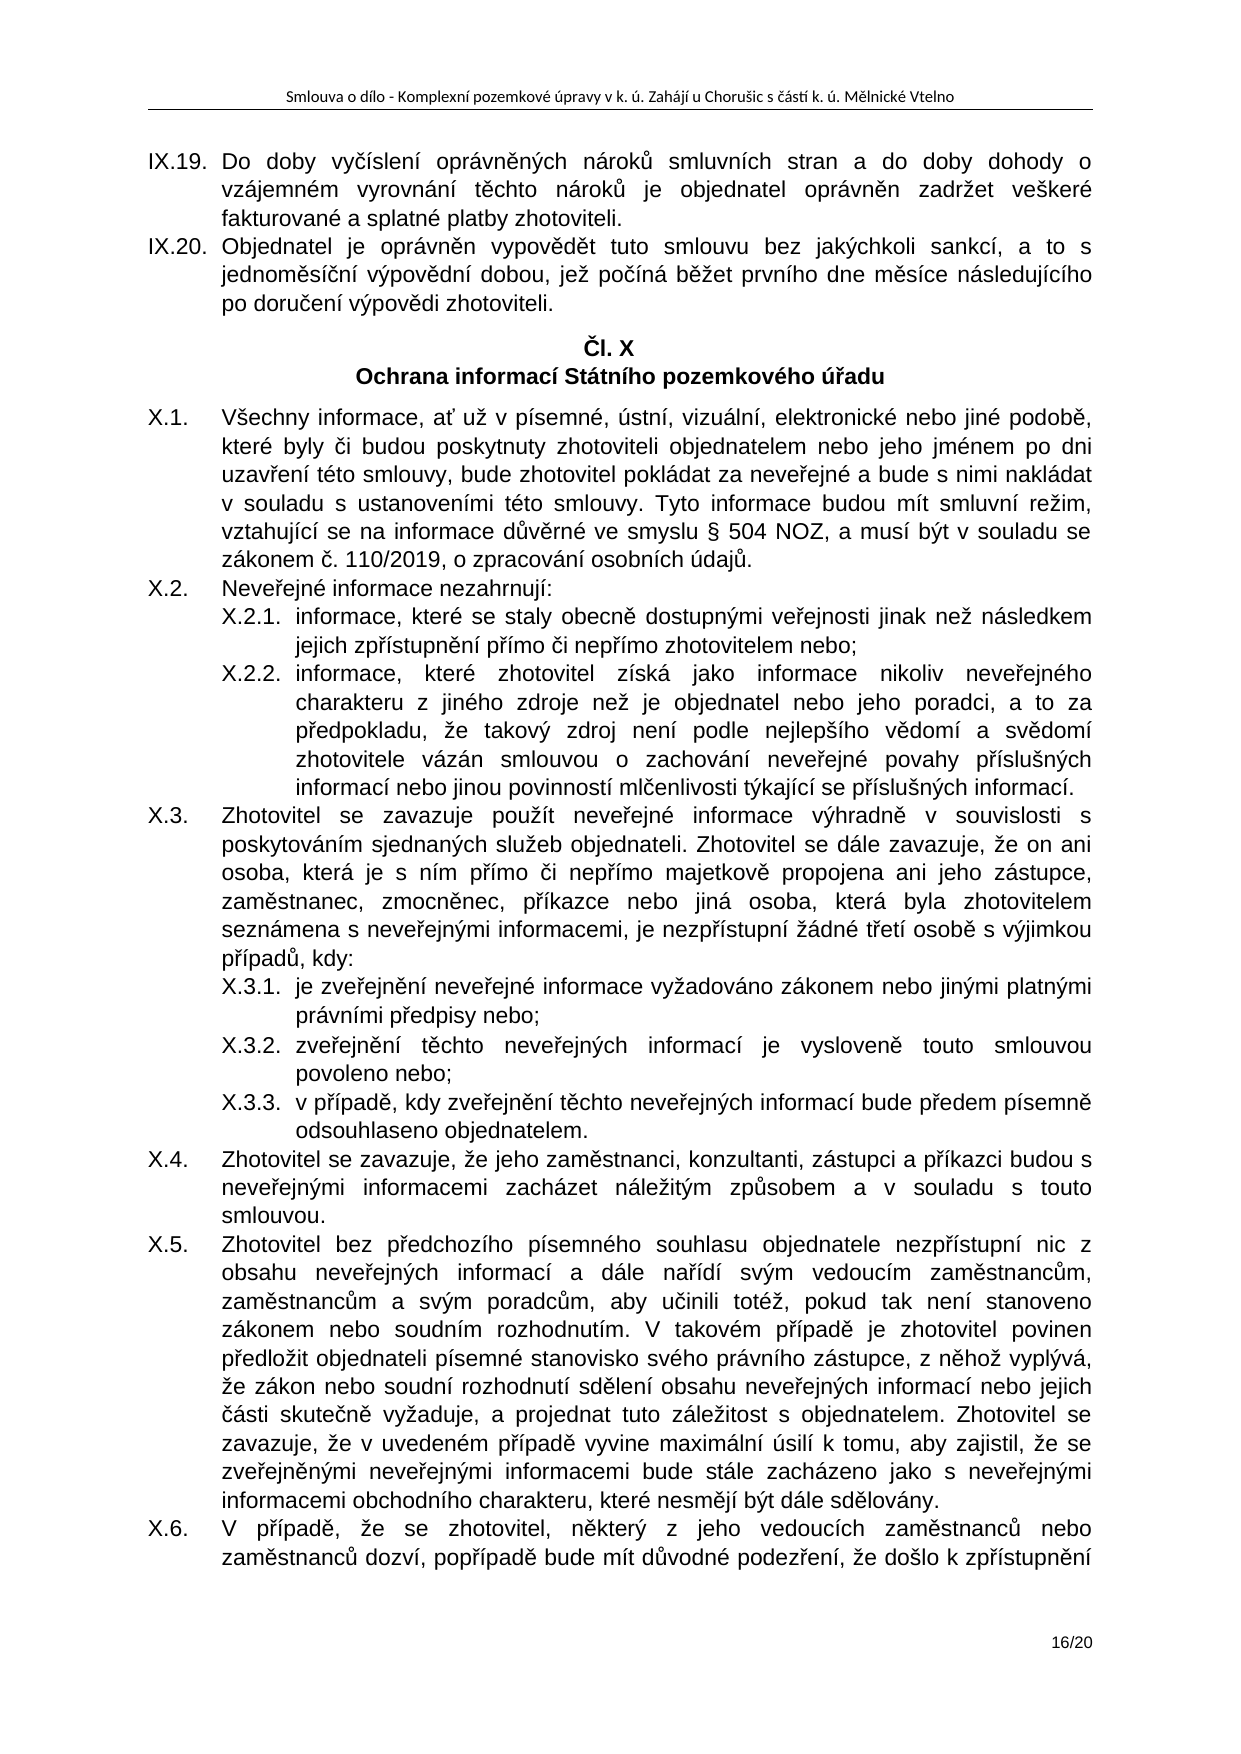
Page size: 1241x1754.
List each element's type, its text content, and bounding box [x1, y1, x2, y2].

text informace, které se staly obecně dostupnými veřejnosti jinak než následkem jejich zpřístupnění přímo či nepřímo zhotovitelem nebo; [221, 603, 1093, 658]
text v případě, kdy zveřejnění těchto neveřejných informací bude předem písemně odsouhlaseno objednatelem. [221, 1089, 1093, 1143]
text je zveřejnění neveřejné informace vyžadováno zákonem nebo jinými platnými právními předpisy nebo; [221, 973, 1093, 1029]
list Zhotovitel se zavazuje, že jeho zaměstnanci, konzultanti, zástupci a příkazci budou s neveřejnými informacemi zacházet náležitým způsobem a v souladu s touto smlouvou. [148, 1146, 1093, 1229]
text zveřejnění těchto neveřejných informací je vysloveně touto smlouvou povoleno nebo; [221, 1032, 1093, 1087]
list Ochrana informací Státního pozemkového úřadu [148, 363, 1093, 390]
list Všechny informace, ať už v písemné, ústní, vizuální, elektronické nebo jiné podobě, které byly či budou poskytnuty zhotoviteli objednatelem nebo jeho jménem po dni uzavření této smlouvy, bude zhotovitel pokládat za neveřejné a bude s nimi nakládat v souladu s ustanoveními této smlouvy. Tyto informace budou mít smluvní režim, vztahující se na informace důvěrné ve smyslu § 504 NOZ, a musí být v souladu se zákonem č. 110/2019, o zpracování osobních údajů. [148, 404, 1093, 573]
list Do doby vyčíslení oprávněných nároků smluvních stran a do doby dohody o vzájemném vyrovnání těchto nároků je objednatel oprávněn zadržet veškeré fakturované a splatné platby zhotoviteli. [148, 148, 1093, 231]
list Zhotovitel se zavazuje použít neveřejné informace výhradně v souvislosti s poskytováním sjednaných služeb objednateli. Zhotovitel se dále zavazuje, že on ani osoba, která je s ním přímo či nepřímo majetkově propojena ani jeho zástupce, zaměstnanec, zmocněnec, příkazce nebo jiná osoba, která byla zhotovitelem seznámena s neveřejnými informacemi, je nezpřístupní žádné třetí osobě s výjimkou případů, kdy: [148, 802, 1093, 971]
text informace, které zhotovitel získá jako informace nikoliv neveřejného charakteru z jiného zdroje než je objednatel nebo jeho poradci, a to za předpokladu, že takový zdroj není podle nejlepšího vědomí a svědomí zhotovitele vázán smlouvou o zachování neveřejné povahy příslušných informací nebo jinou povinností mlčenlivosti týkající se příslušných informací. [221, 660, 1093, 800]
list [148, 1515, 1093, 1570]
list Objednatel je oprávněn vypovědět tuto smlouvu bez jakýchkoli sankcí, a to s jednoměsíční výpovědní dobou, jež počíná běžet prvního dne měsíce následujícího po doručení výpovědi zhotoviteli. [148, 233, 1093, 316]
list Zhotovitel bez předchozího písemného souhlasu objednatele nezpřístupní nic z obsahu neveřejných informací a dále nařídí svým vedoucím zaměstnancům, zaměstnancům a svým poradcům, aby učinili totéž, pokud tak není stanoveno zákonem nebo soudním rozhodnutím. V takovém případě je zhotovitel povinen předložit objednateli písemné stanovisko svého právního zástupce, z něhož vyplývá, že zákon nebo soudní rozhodnutí sdělení obsahu neveřejných informací nebo jejich části skutečně vyžaduje, a projednat tuto záležitost s objednatelem. Zhotovitel se zavazuje, že v uvedeném případě vyvine maximální úsilí k tomu, aby zajistil, že se zveřejněnými neveřejnými informacemi bude stále zacházeno jako s neveřejnými informacemi obchodního charakteru, které nesmějí být dále sdělovány. [148, 1231, 1093, 1513]
list Neveřejné informace nezahrnují: [148, 575, 1093, 601]
